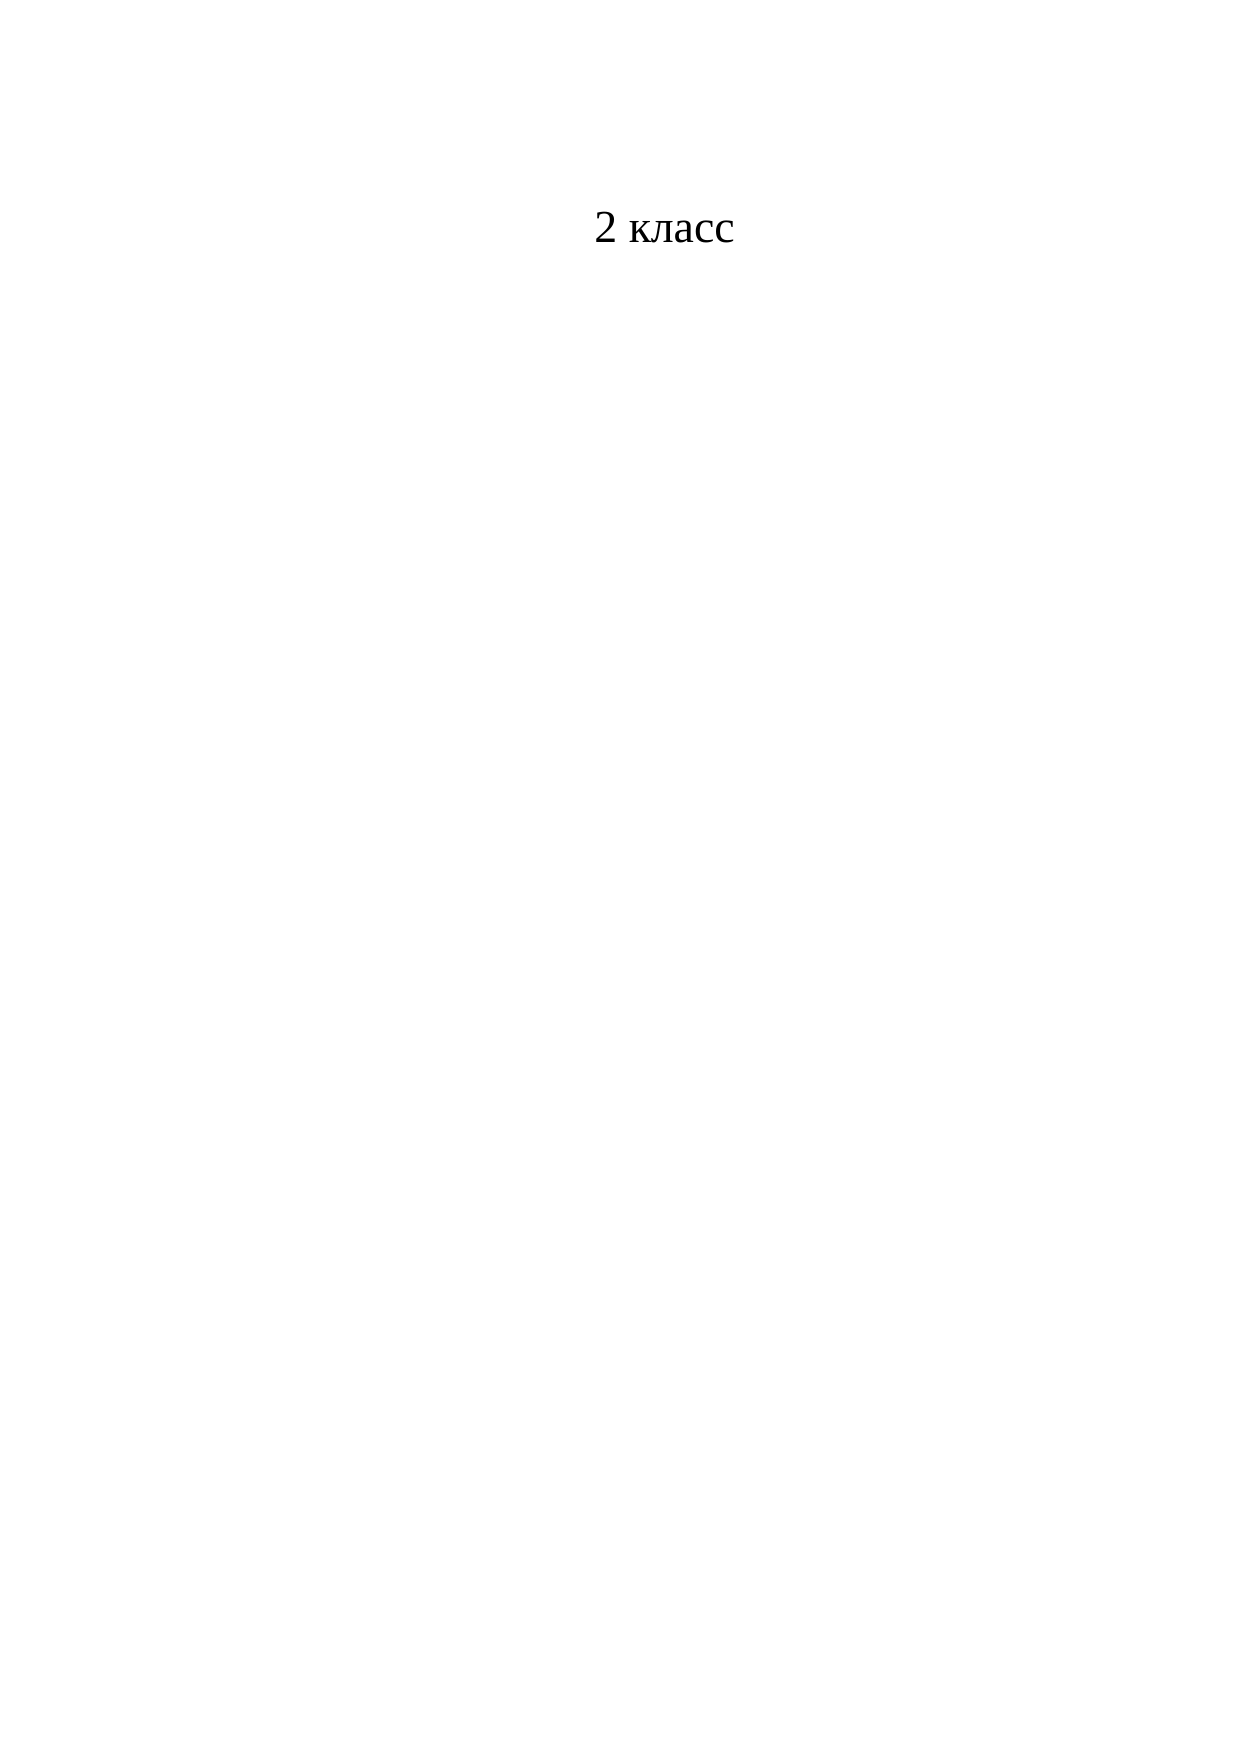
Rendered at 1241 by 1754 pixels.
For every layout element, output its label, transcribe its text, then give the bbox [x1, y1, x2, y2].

text 2 класс [177, 199, 1152, 252]
